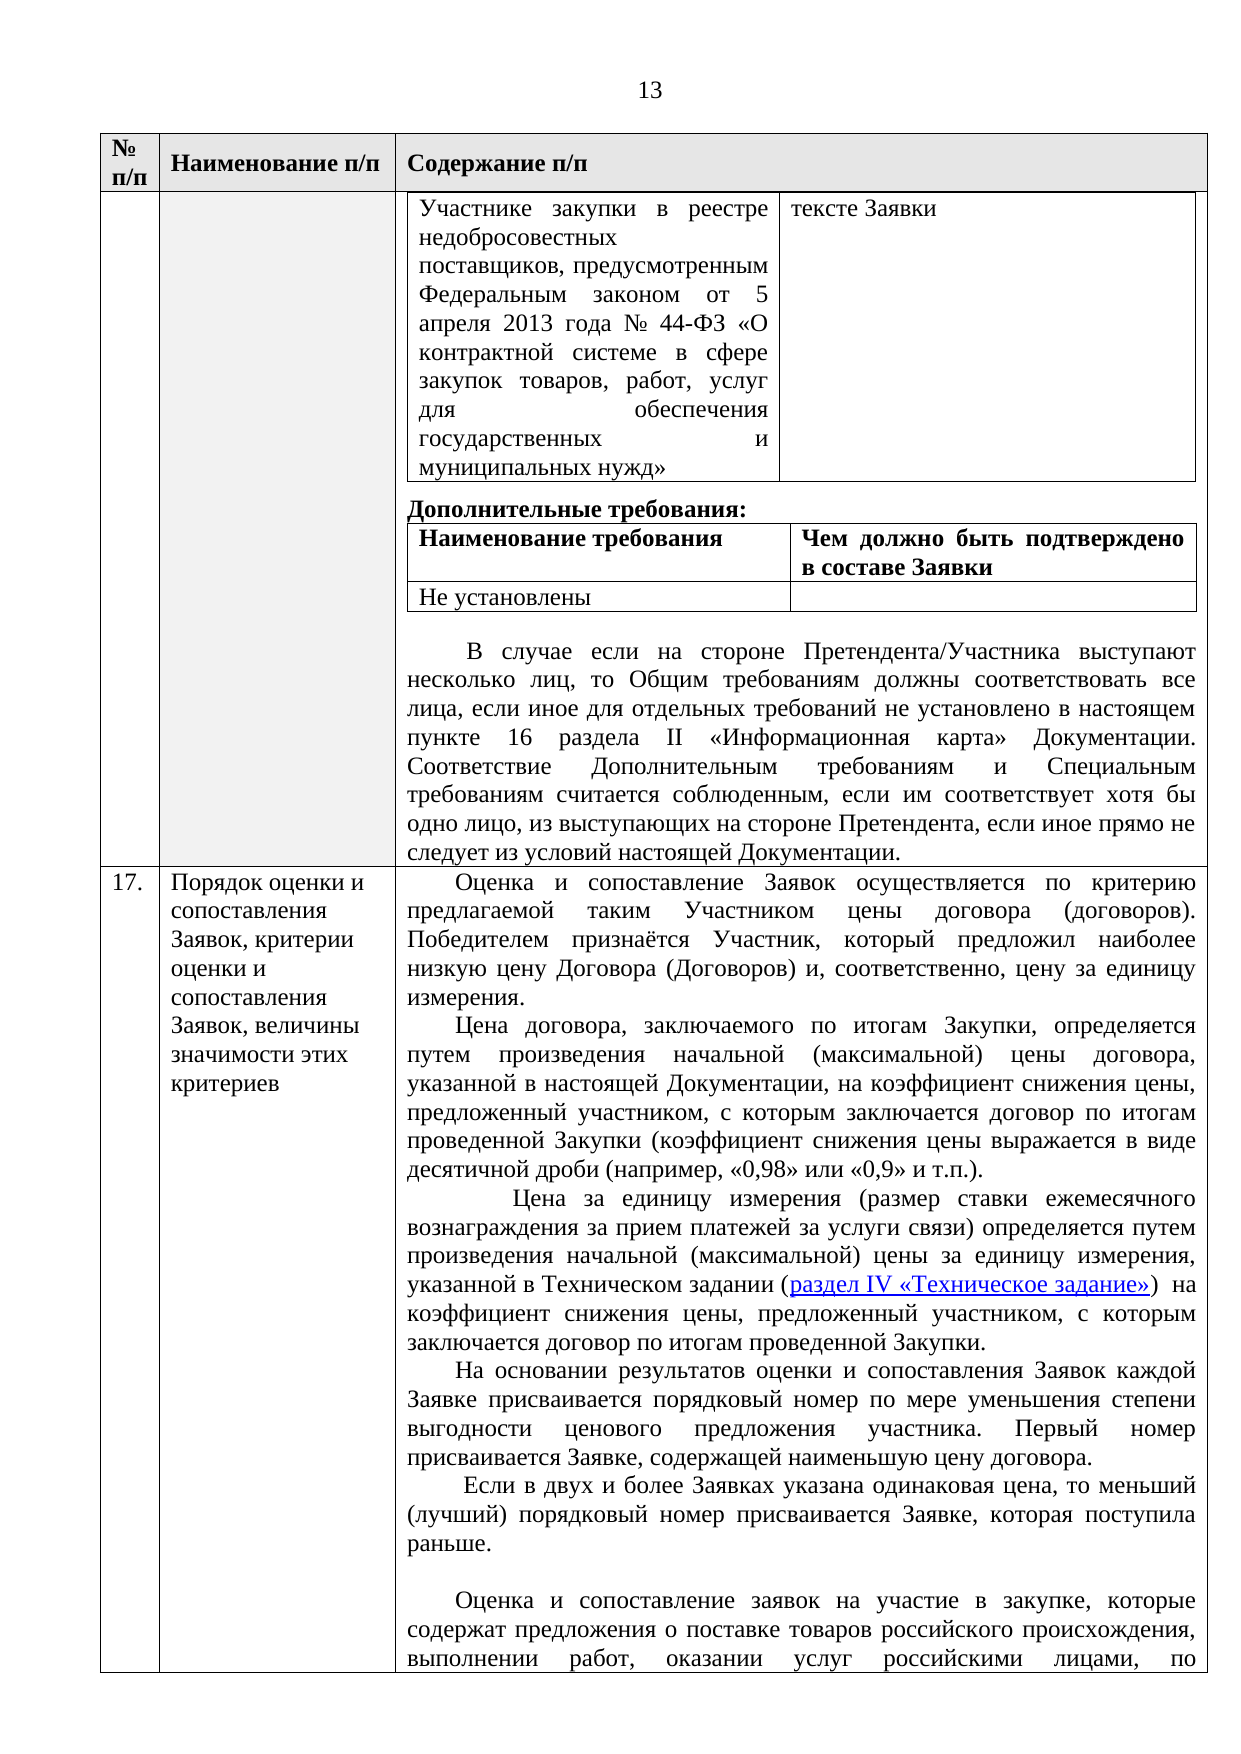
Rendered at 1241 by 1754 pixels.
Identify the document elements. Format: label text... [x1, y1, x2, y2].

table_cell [160, 867, 395, 1672]
table_cell [101, 867, 159, 1672]
table_header Наименование п/п [160, 134, 395, 191]
table_header Содержание п/п [396, 134, 1207, 191]
table_cell [101, 192, 159, 866]
table_header № п/п [101, 134, 159, 191]
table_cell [396, 867, 1207, 1672]
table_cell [160, 192, 395, 866]
